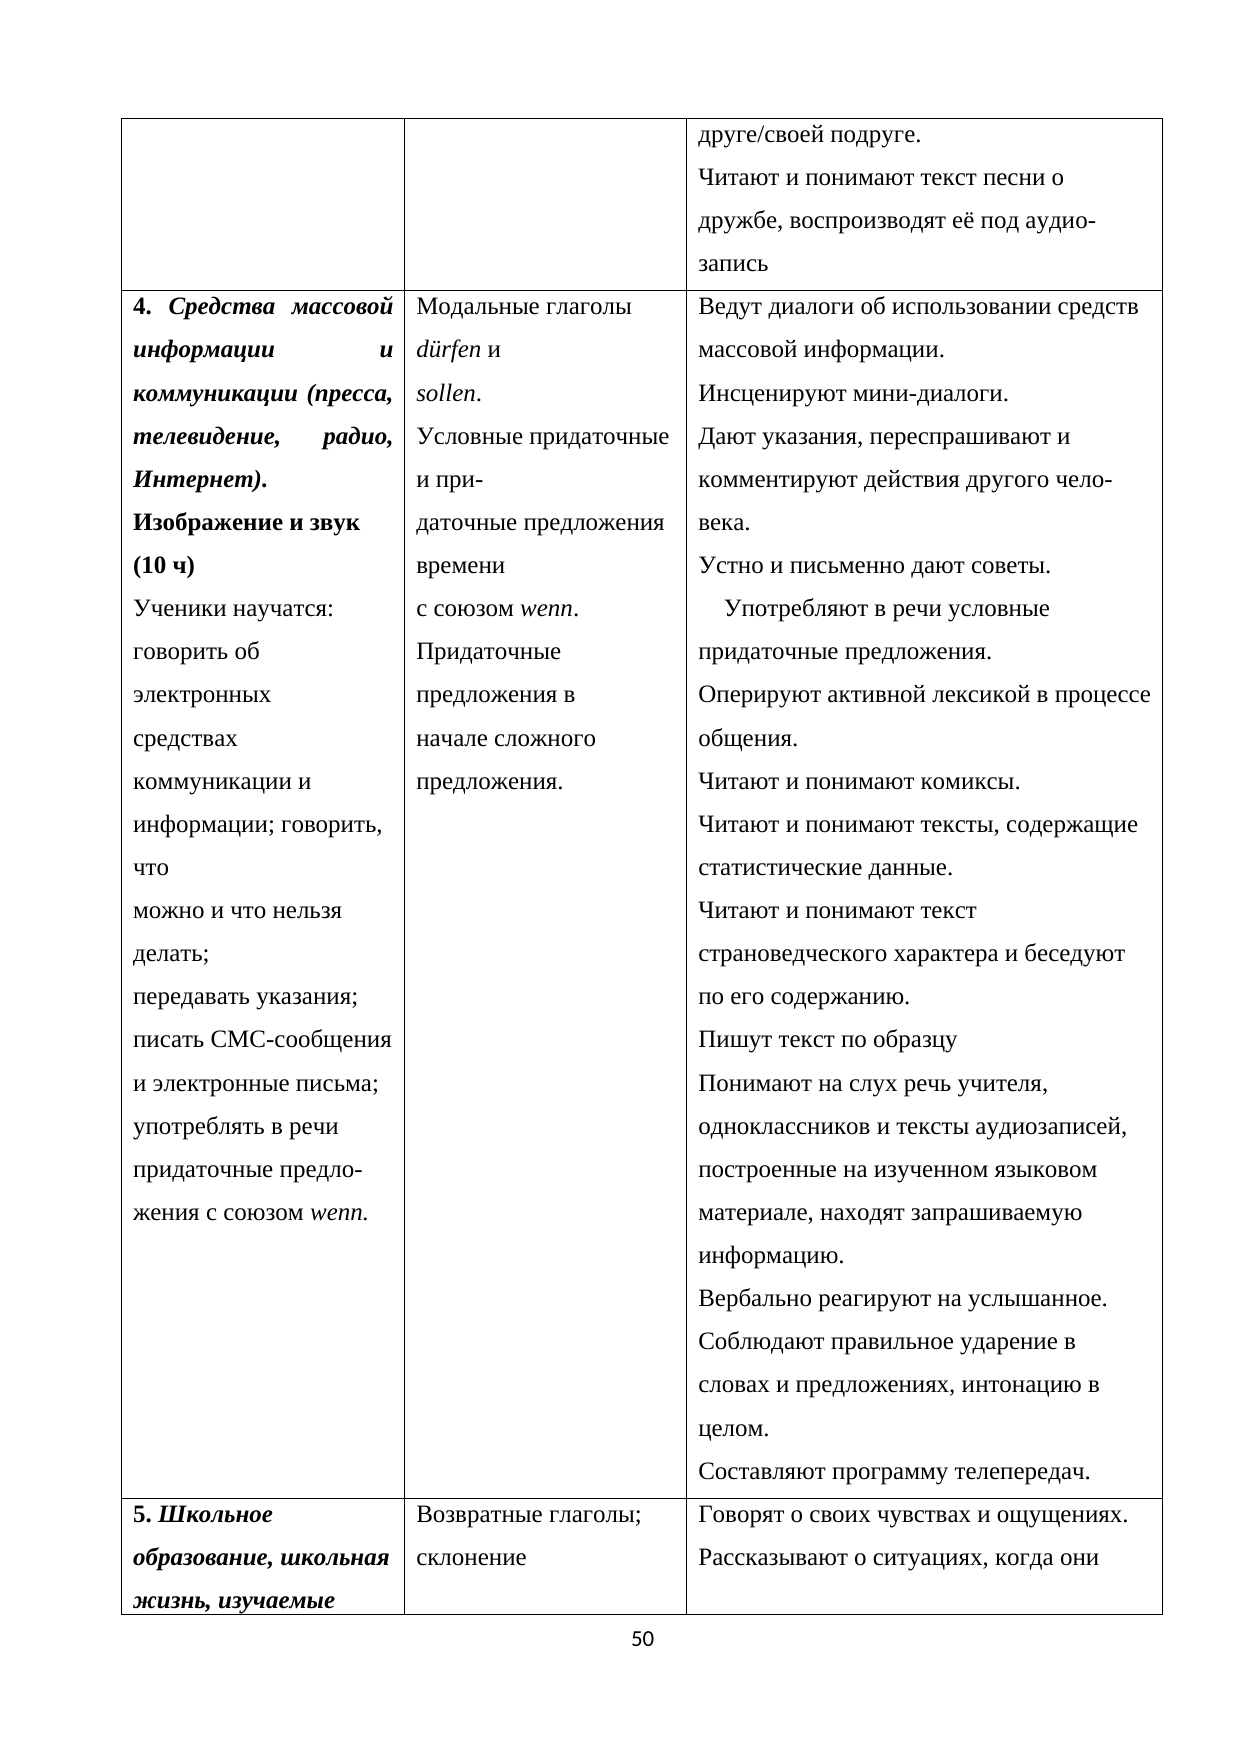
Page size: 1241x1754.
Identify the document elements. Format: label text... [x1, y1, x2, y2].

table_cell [687, 119, 1162, 290]
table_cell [405, 119, 686, 290]
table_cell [405, 1499, 686, 1614]
table_cell Модальные глаголы dürfen и sollen. Условные придаточные и при- даточные предложения времени с союзом wenn. Придаточные предложения в начале сложного предложения. [405, 291, 686, 1498]
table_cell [687, 1499, 1162, 1614]
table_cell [122, 119, 404, 290]
table_cell 4. Средства массовой информации и коммуникации (пресса, телевидение, радио, Интернет). Изображение и звук (10 ч) Ученики научатся: говорить об электронных средствах коммуникации и информации; говорить, что можно и что нельзя делать; передавать указания; писать СМС-сообщения и электронные письма; употреблять в речи придаточные предло- жения с союзом wenn. [122, 291, 404, 1498]
table_cell Ведут диалоги об использовании средств массовой информации. Инсценируют мини-диалоги. Дают указания, переспрашивают и комментируют действия другого чело- века. Устно и письменно дают советы. 􀁹 Употребляют в речи условные придаточные предложения. Оперируют активной лексикой в процессе общения. Читают и понимают комиксы. Читают и понимают тексты, содержащие статистические данные. Читают и понимают текст страноведческого характера и беседуют по его содержанию. Пишут текст по образцу Понимают на слух речь учителя, одноклассников и тексты аудиозаписей, построенные на изученном языковом материале, находят запрашиваемую информацию. Вербально реагируют на услышанное. Соблюдают правильное ударение в словах и предложениях, интонацию в целом. Составляют программу телепередач. [687, 291, 1162, 1498]
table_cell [122, 1499, 404, 1614]
